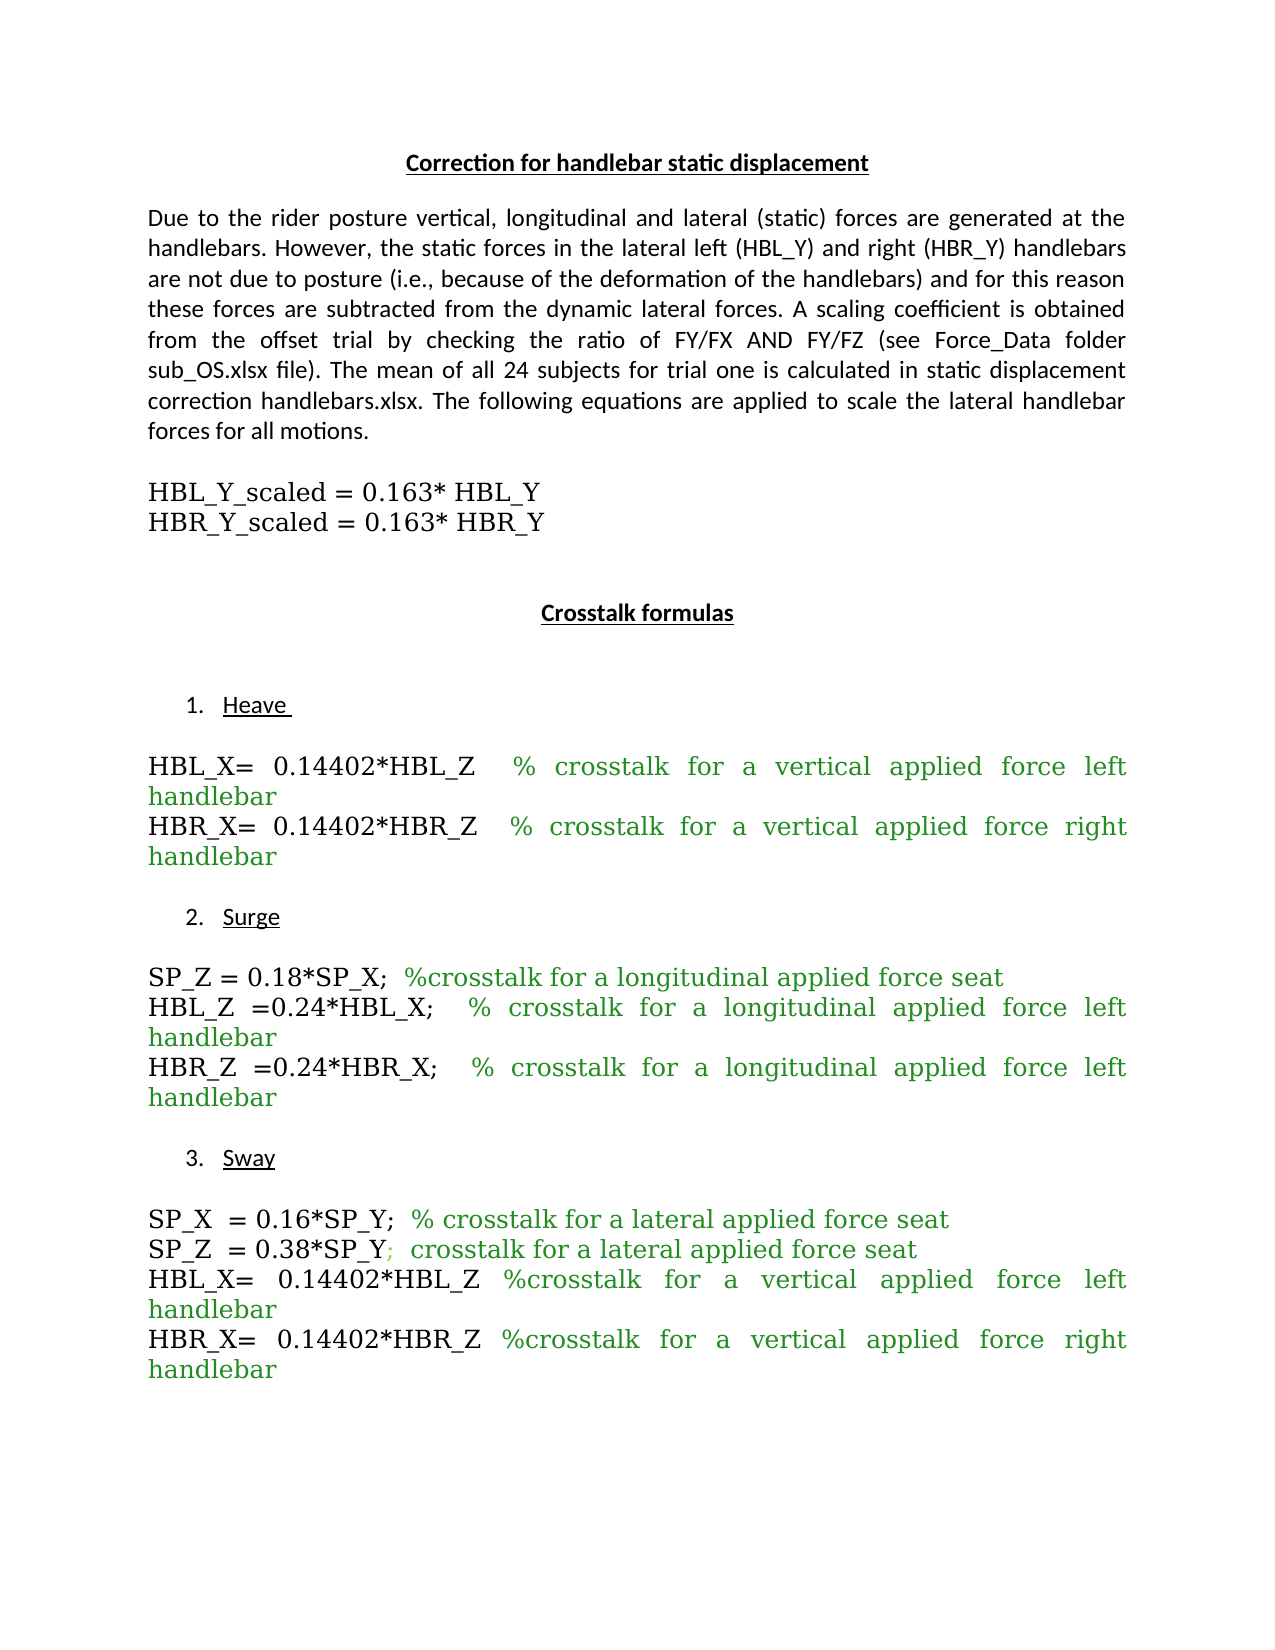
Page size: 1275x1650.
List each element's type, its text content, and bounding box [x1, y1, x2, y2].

text SP_Z = 0.18*SP_X; %crosstalk for a longitudinal applied force seat [148, 962, 1127, 992]
text Correction for handlebar static displacement [148, 148, 1127, 178]
text HBR_Z =0.24*HBR_X; % crosstalk for a longitudinal applied force left handlebar [148, 1052, 1127, 1112]
text Crosstalk formulas [148, 597, 1127, 628]
text Due to the rider posture vertical, longitudinal and lateral (static) forces are generated at the handlebars. However, the static forces in the lateral left (HBL_Y) and right (HBR_Y) handlebars are not due to posture (i.e., because of the deformation of the handlebars) and for this reason these forces are subtracted from the dynamic lateral forces. A scaling coefficient is obtained from the offset trial by checking the ratio of FY/FX AND FY/FZ (see Force_Data folder sub_OS.xlsx file). The mean of all 24 subjects for trial one is calculated in static displacement correction handlebars.xlsx. The following equations are applied to scale the lateral handlebar forces for all motions. [148, 202, 1127, 446]
text HBL_X= 0.14402*HBL_Z % crosstalk for a vertical applied force left handlebar [148, 750, 1127, 810]
text HBR_X= 0.14402*HBR_Z % crosstalk for a vertical applied force right handlebar [148, 810, 1127, 870]
list Heave [185, 689, 1127, 719]
text HBL_X= 0.14402*HBL_Z %crosstalk for a vertical applied force left handlebar [148, 1263, 1127, 1323]
text HBL_Y_scaled = 0.163* HBL_Y [148, 476, 1127, 506]
text SP_X = 0.16*SP_Y; % crosstalk for a lateral applied force seat [148, 1203, 1127, 1233]
text SP_Z = 0.38*SP_Y; crosstalk for a lateral applied force seat [148, 1233, 1127, 1263]
list Surge [185, 901, 1127, 931]
text HBR_Y_scaled = 0.163* HBR_Y [148, 506, 1127, 536]
text HBR_X= 0.14402*HBR_Z %crosstalk for a vertical applied force right handlebar [148, 1323, 1127, 1383]
text HBL_Z =0.24*HBL_X; % crosstalk for a longitudinal applied force left handlebar [148, 992, 1127, 1052]
list Sway [185, 1142, 1127, 1173]
